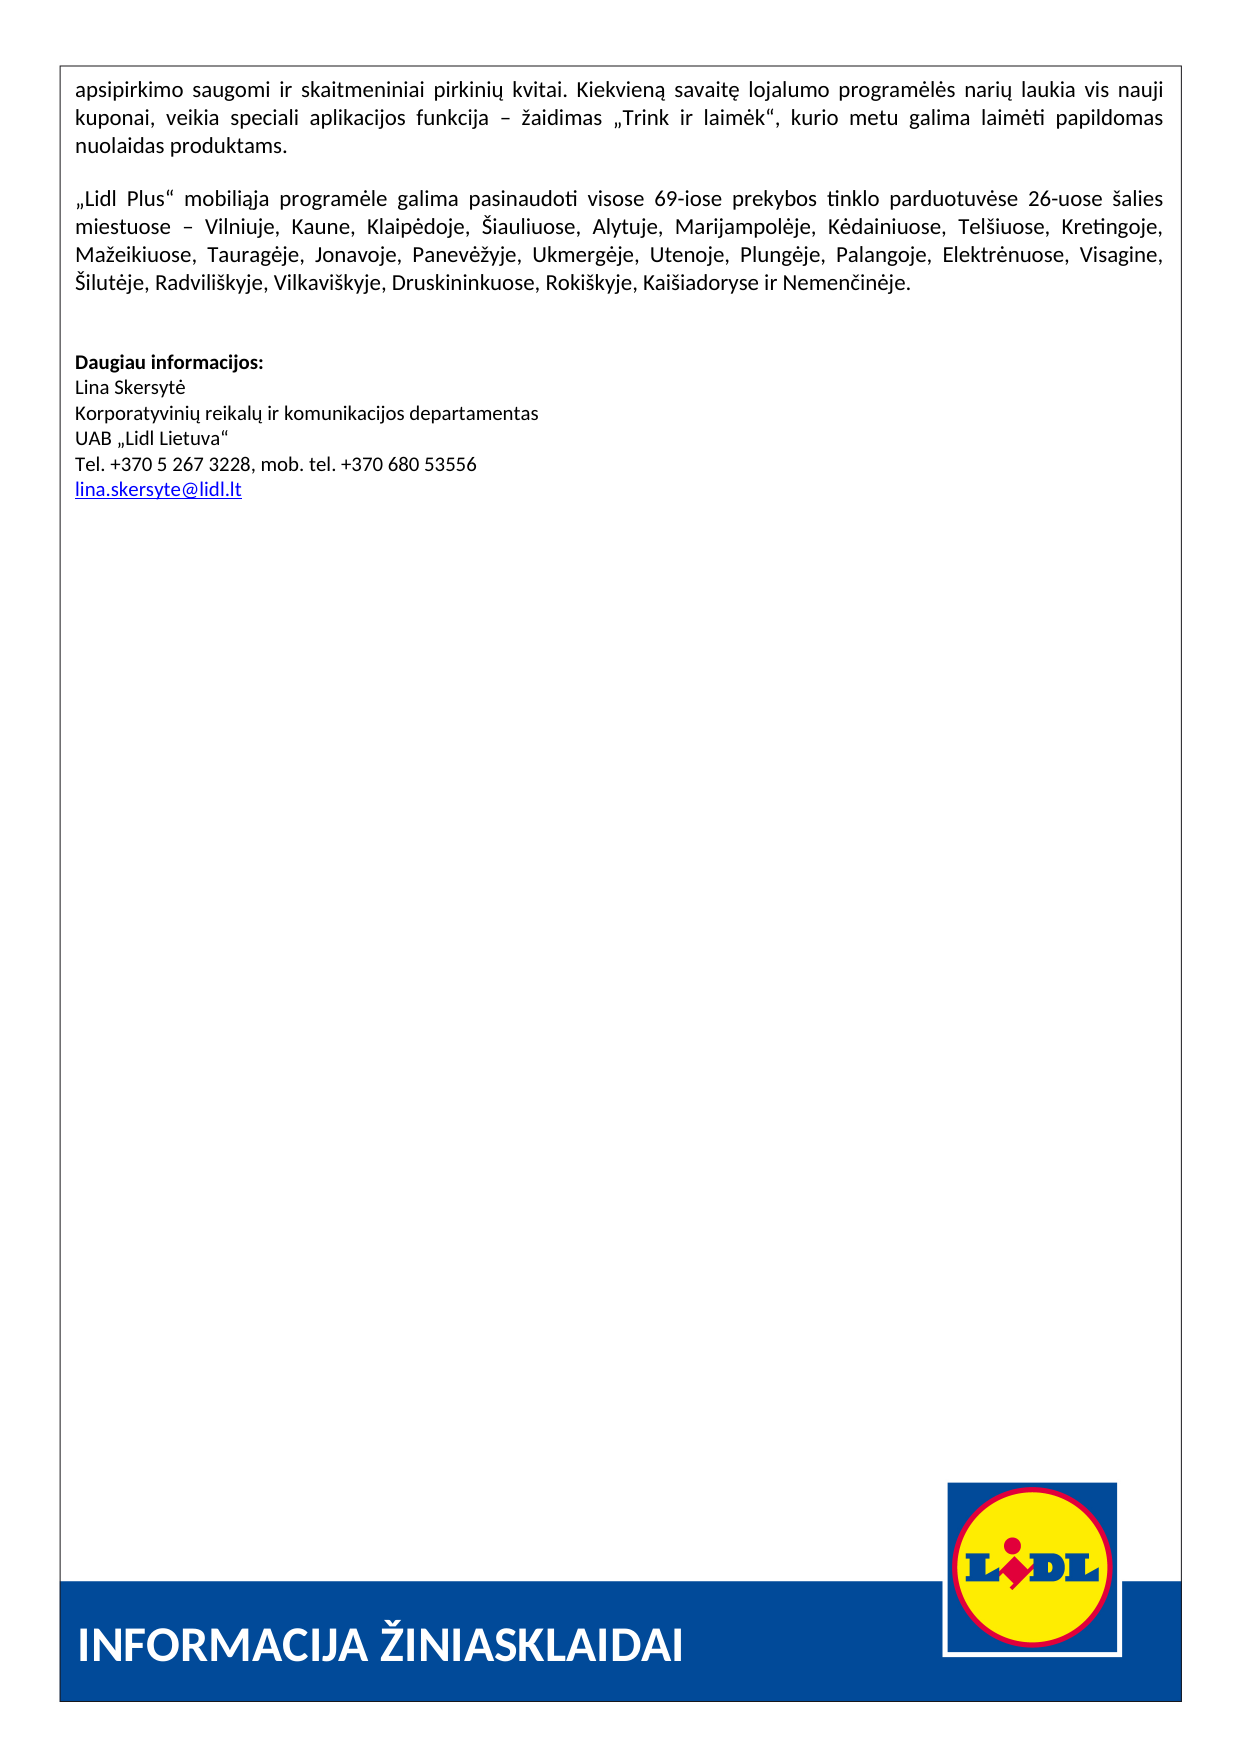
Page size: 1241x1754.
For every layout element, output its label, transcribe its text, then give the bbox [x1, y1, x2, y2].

text Daugiau informacijos: Lina Skersytė Korporatyvinių reikalų ir komunikacijos departamentas UAB „Lidl Lietuva“ Tel. +370 5 267 3228, mob. tel. +370 680 53556 lina.skersyte@lidl.lt [75, 349, 1165, 502]
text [75, 75, 1165, 159]
text „Lidl Plus“ mobiliąja programėle galima pasinaudoti visose 69-iose prekybos tinklo parduotuvėse 26-uose šalies miestuose – Vilniuje, Kaune, Klaipėdoje, Šiauliuose, Alytuje, Marijampolėje, Kėdainiuose, Telšiuose, Kretingoje, Mažeikiuose, Tauragėje, Jonavoje, Panevėžyje, Ukmergėje, Utenoje, Plungėje, Palangoje, Elektrėnuose, Visagine, Šilutėje, Radviliškyje, Vilkaviškyje, Druskininkuose, Rokiškyje, Kaišiadoryse ir Nemenčinėje. [75, 184, 1165, 296]
picture [0, 6, 1241, 1754]
